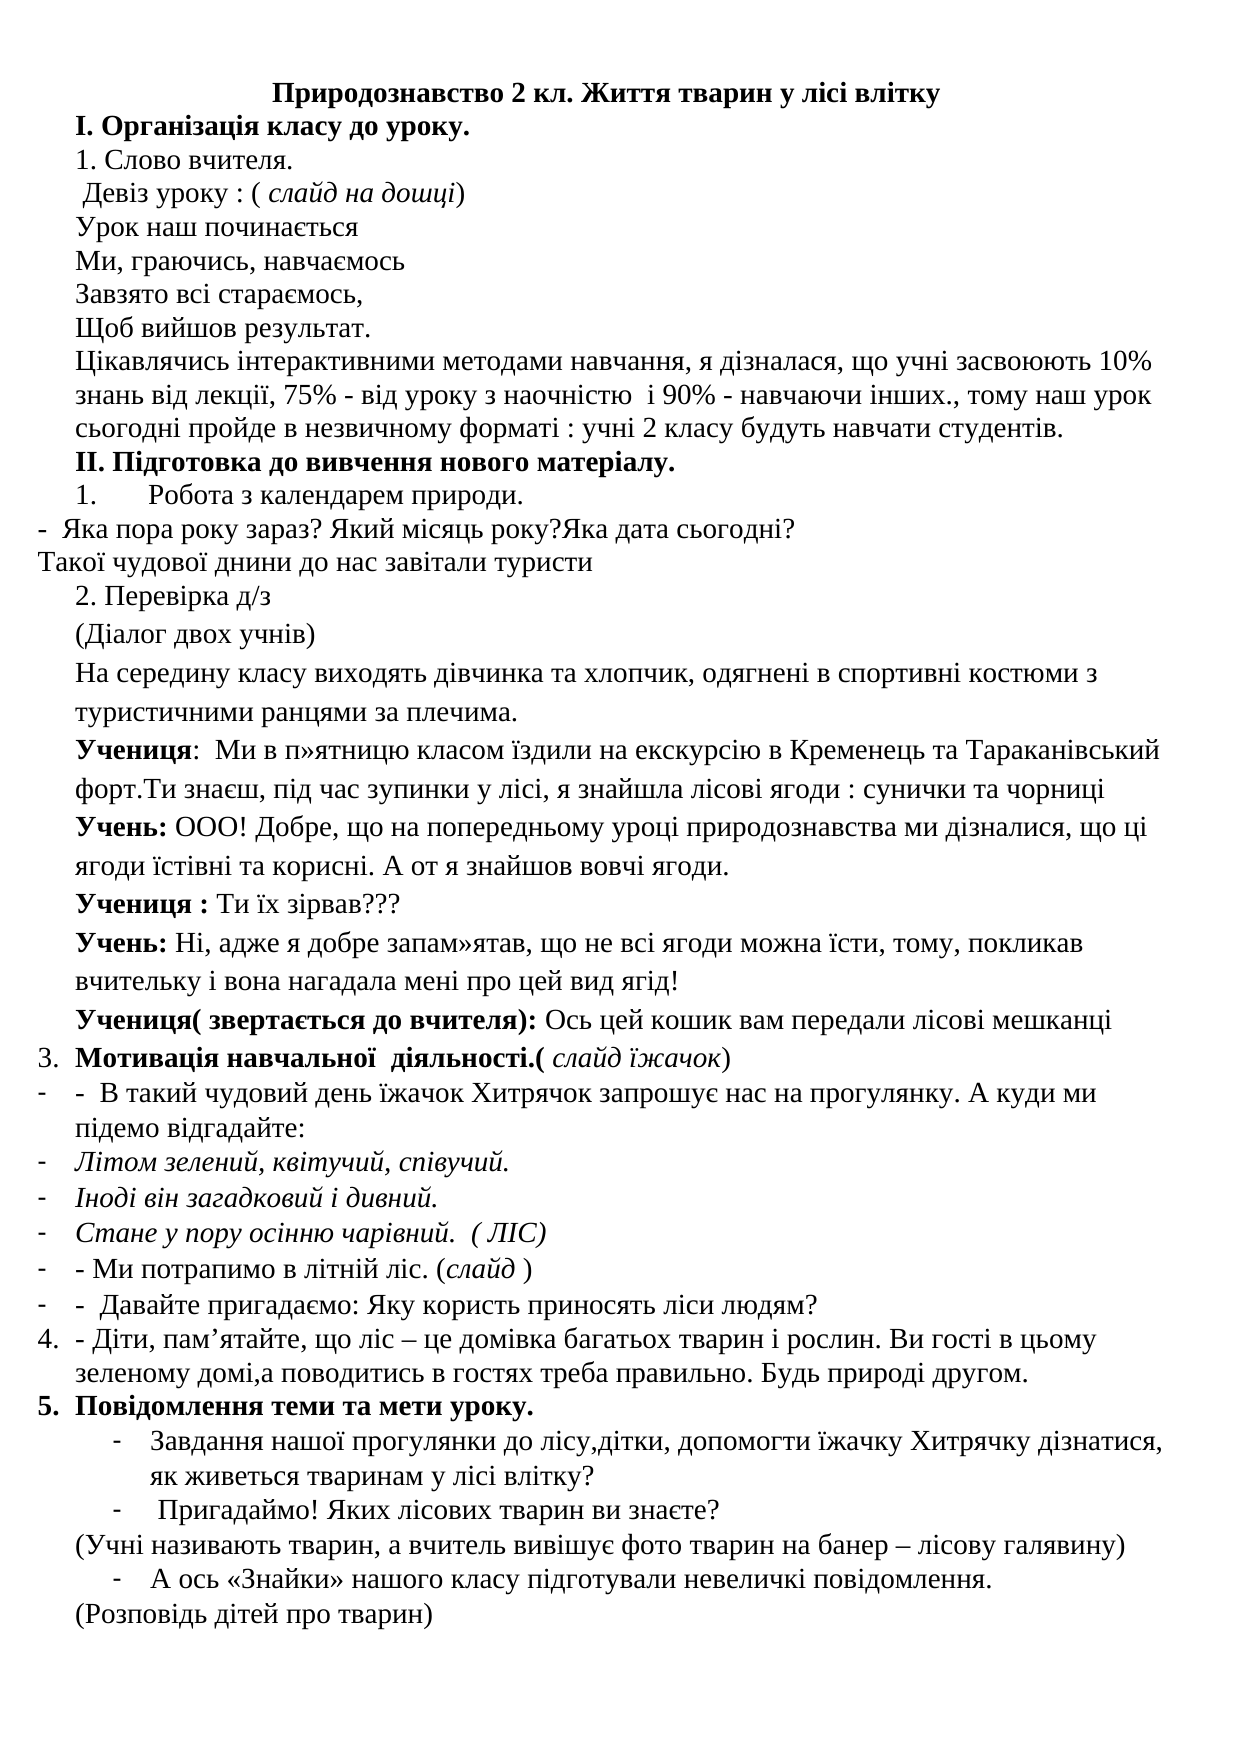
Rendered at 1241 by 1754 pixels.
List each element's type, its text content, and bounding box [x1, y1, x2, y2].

text На середину класу виходять дівчинка та хлопчик, одягнені в спортивні костюми з туристичними ранцями за плечима. [75, 655, 1165, 727]
list Стане у пору осінню чарівний. ( ЛІС) [37, 1214, 1165, 1250]
text Урок наш починається [75, 209, 1165, 243]
text (Діалог двох учнів) [75, 617, 1165, 650]
text (Учні називають тварин, а вчитель вивішує фото тварин на банер – лісову галявину) [75, 1527, 1165, 1560]
text Девіз уроку : ( слайд на дошці) [75, 176, 1165, 209]
text (Розповідь дітей про тварин) [75, 1596, 1165, 1629]
text ІІ. Підготовка до вивчення нового матеріалу. [75, 444, 1165, 477]
text 1. Робота з календарем природи. [75, 477, 1165, 511]
text 2. Перевірка д/з [75, 578, 1165, 612]
list - Давайте пригадаємо: Яку користь приносять ліси людям? [37, 1286, 1165, 1321]
text Цікавлячись інтерактивними методами навчання, я дізналася, що учні засвоюють 10% знань від лекції, 75% - від уроку з наочністю і 90% - навчаючи інших., тому наш урок сьогодні пройде в незвичному форматі : учні 2 класу будуть навчати студентів. [75, 343, 1165, 444]
list - В такий чудовий день їжачок Хитрячок запрошує нас на прогулянку. А куди ми підемо відгадайте: [37, 1074, 1165, 1143]
list Завдання нашої прогулянки до лісу,дітки, допомогти їжачку Хитрячку дізнатися, як живеться тваринам у лісі влітку? [112, 1422, 1165, 1491]
list Повідомлення теми та мети уроку. [37, 1388, 1165, 1422]
list Мотивація навчальної діяльності.( слайд їжачок) [37, 1041, 1165, 1074]
text - Яка пора року зараз? Який місяць року?Яка дата сьогодні? [37, 511, 1165, 544]
text Завзято всі стараємось, [75, 276, 1165, 310]
list Учениця : Ти їх зірвав??? [75, 886, 1165, 920]
text І. Організація класу до уроку. [75, 108, 1165, 142]
text Природознавство 2 кл. Життя тварин у лісі влітку [75, 75, 1165, 108]
text 1. Слово вчителя. [75, 142, 1165, 176]
list Літом зелений, квітучий, співучий. [37, 1143, 1165, 1179]
list Учень: Ні, адже я добре запам»ятав, що не всі ягоди можна їсти, тому, покликав вчительку і вона нагадала мені про цей вид ягід! [75, 925, 1165, 997]
list - Діти, пам’ятайте, що ліс – це домівка багатьох тварин і рослин. Ви гості в цьому зеленому домі,а поводитись в гостях треба правильно. Будь природі другом. [37, 1321, 1165, 1388]
list - Ми потрапимо в літній ліс. (слайд ) [37, 1250, 1165, 1286]
text Ми, граючись, навчаємось [75, 243, 1165, 276]
list Пригадаймо! Яких лісових тварин ви знаєте? [112, 1491, 1165, 1527]
list Учениця( звертається до вчителя): Ось цей кошик вам передали лісові мешканці [75, 1002, 1165, 1036]
list А ось «Знайки» нашого класу підготували невеличкі повідомлення. [112, 1560, 1165, 1596]
text Учениця: Ми в п»ятницю класом їздили на екскурсію в Кременець та Тараканівський форт.Ти знаєш, під час зупинки у лісі, я знайшла лісові ягоди : сунички та чорниці [75, 732, 1165, 804]
list Учень: ООО! Добре, що на попередньому уроці природознавства ми дізналися, що ці ягоди їстівні та корисні. А от я знайшов вовчі ягоди. [75, 809, 1165, 881]
list Іноді він загадковий і дивний. [37, 1179, 1165, 1214]
text Такої чудової днини до нас завітали туристи [37, 544, 1165, 578]
text Щоб вийшов результат. [75, 310, 1165, 343]
